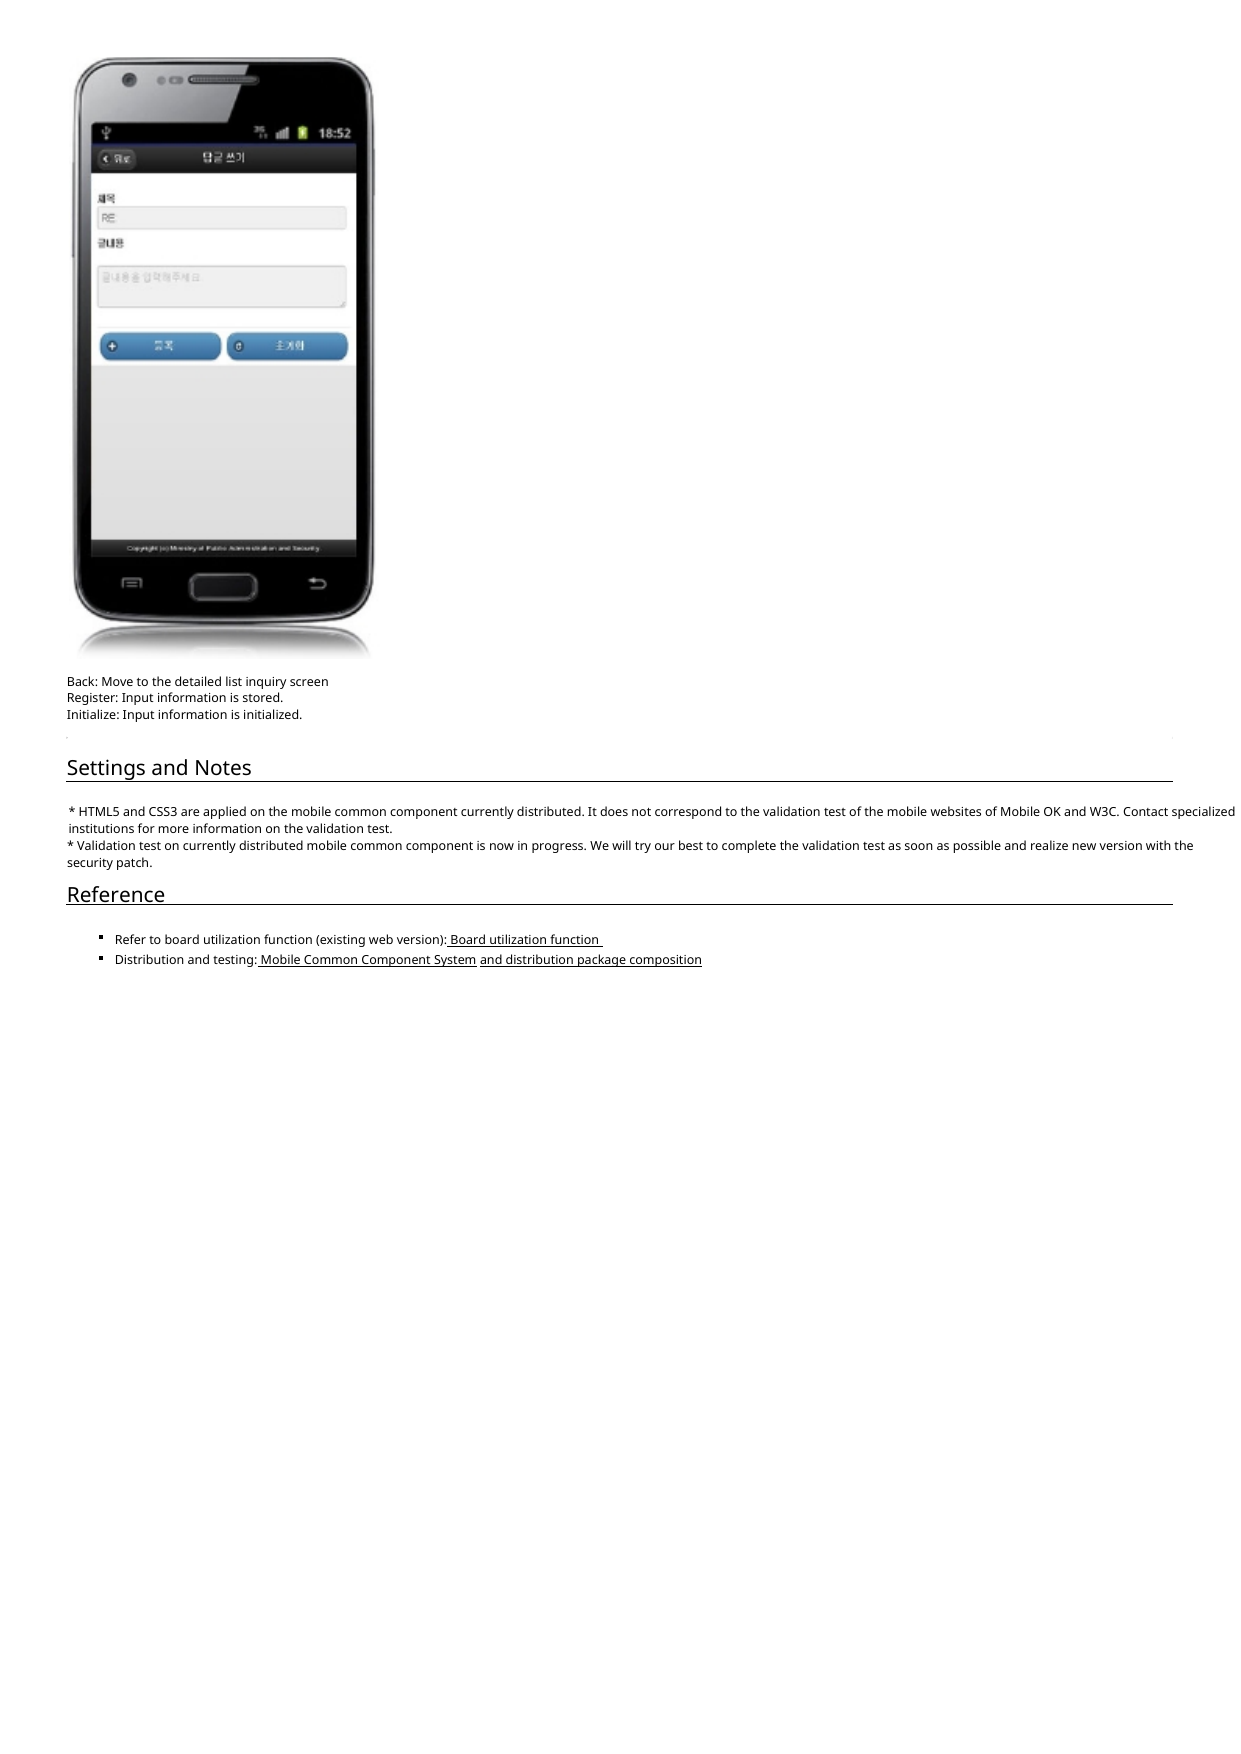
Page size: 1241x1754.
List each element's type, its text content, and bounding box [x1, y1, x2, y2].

text * HTML5 and CSS3 are applied on the mobile common component currently distributed. It does not correspond to the validation test of the mobile websites of Mobile OK and W3C. Contact specialized institutions for more information on the validation test. [68, 803, 1240, 837]
text Register: Input information is stored. [67, 689, 1240, 706]
text Back: Move to the detailed list inquiry screen [67, 673, 1240, 689]
text * Validation test on currently distributed mobile common component is now in progress. We will try our best to complete the validation test as soon as possible and realize new version with the security patch. [67, 837, 1240, 871]
picture [68, 56, 380, 659]
text Reference [67, 886, 1240, 906]
text Refer to board utilization function (existing web version): Board utilization function [114, 931, 1240, 948]
text Initialize: Input information is initialized. [67, 706, 1240, 723]
text Distribution and testing: Mobile Common Component System and distribution package composition [114, 948, 1240, 969]
text Settings and Notes [67, 759, 1240, 780]
